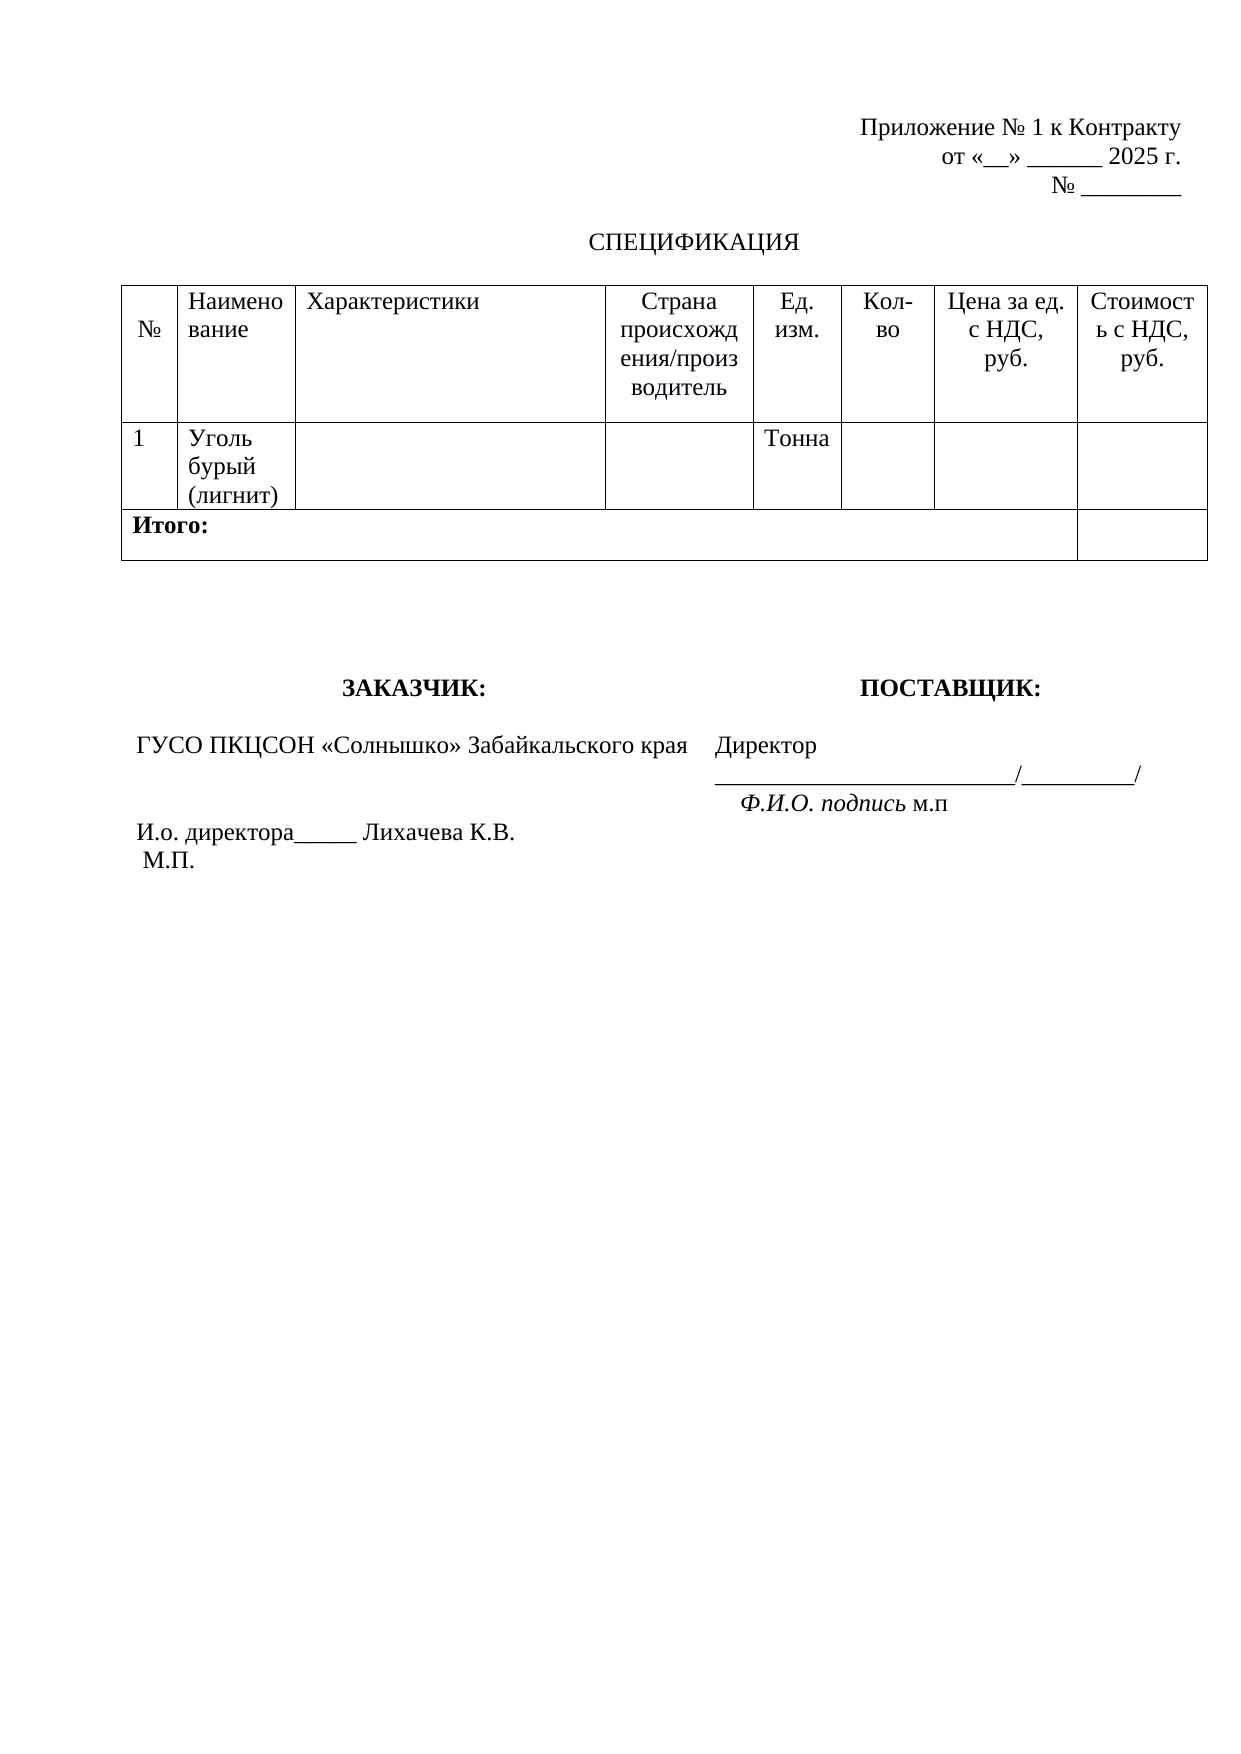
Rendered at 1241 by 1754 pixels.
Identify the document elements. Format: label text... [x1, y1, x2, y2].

table_cell [606, 423, 753, 509]
table_header ПОСТАВЩИК: Директор ________________________/_________/ Ф.И.О. подпись м.п [704, 673, 1198, 874]
text Приложение № 1 к Контракту [148, 112, 1181, 141]
table_cell [842, 423, 934, 509]
table_header Кол-во [842, 286, 934, 422]
table_cell [1078, 510, 1207, 559]
table_header Ед. изм. [754, 286, 841, 422]
table_header Наименование [178, 286, 295, 422]
text № ________ [148, 170, 1181, 198]
table_header ЗАКАЗЧИК: ГУСО ПКЦСОН «Солнышко» Забайкальского края И.о. директора_____ Лихачева К.В. М.П. [126, 673, 703, 874]
table_header Стоимость с НДС, руб. [1078, 286, 1207, 422]
text от «__» ______ 2025 г. [148, 141, 1181, 170]
table_cell [935, 423, 1077, 509]
table_header Характеристики [296, 286, 605, 422]
table_cell [296, 423, 605, 509]
table_cell [1078, 423, 1207, 509]
table_header № [122, 286, 177, 422]
table_cell Тонна [754, 423, 841, 509]
table_header Страна происхождения/производитель [606, 286, 753, 422]
table_cell Уголь бурый (лигнит) [178, 423, 295, 509]
text СПЕЦИФИКАЦИЯ [148, 227, 1181, 256]
table_header Цена за ед. с НДС, руб. [935, 286, 1077, 422]
table_cell 1 [122, 423, 177, 509]
table_cell Итого: [122, 510, 1077, 559]
